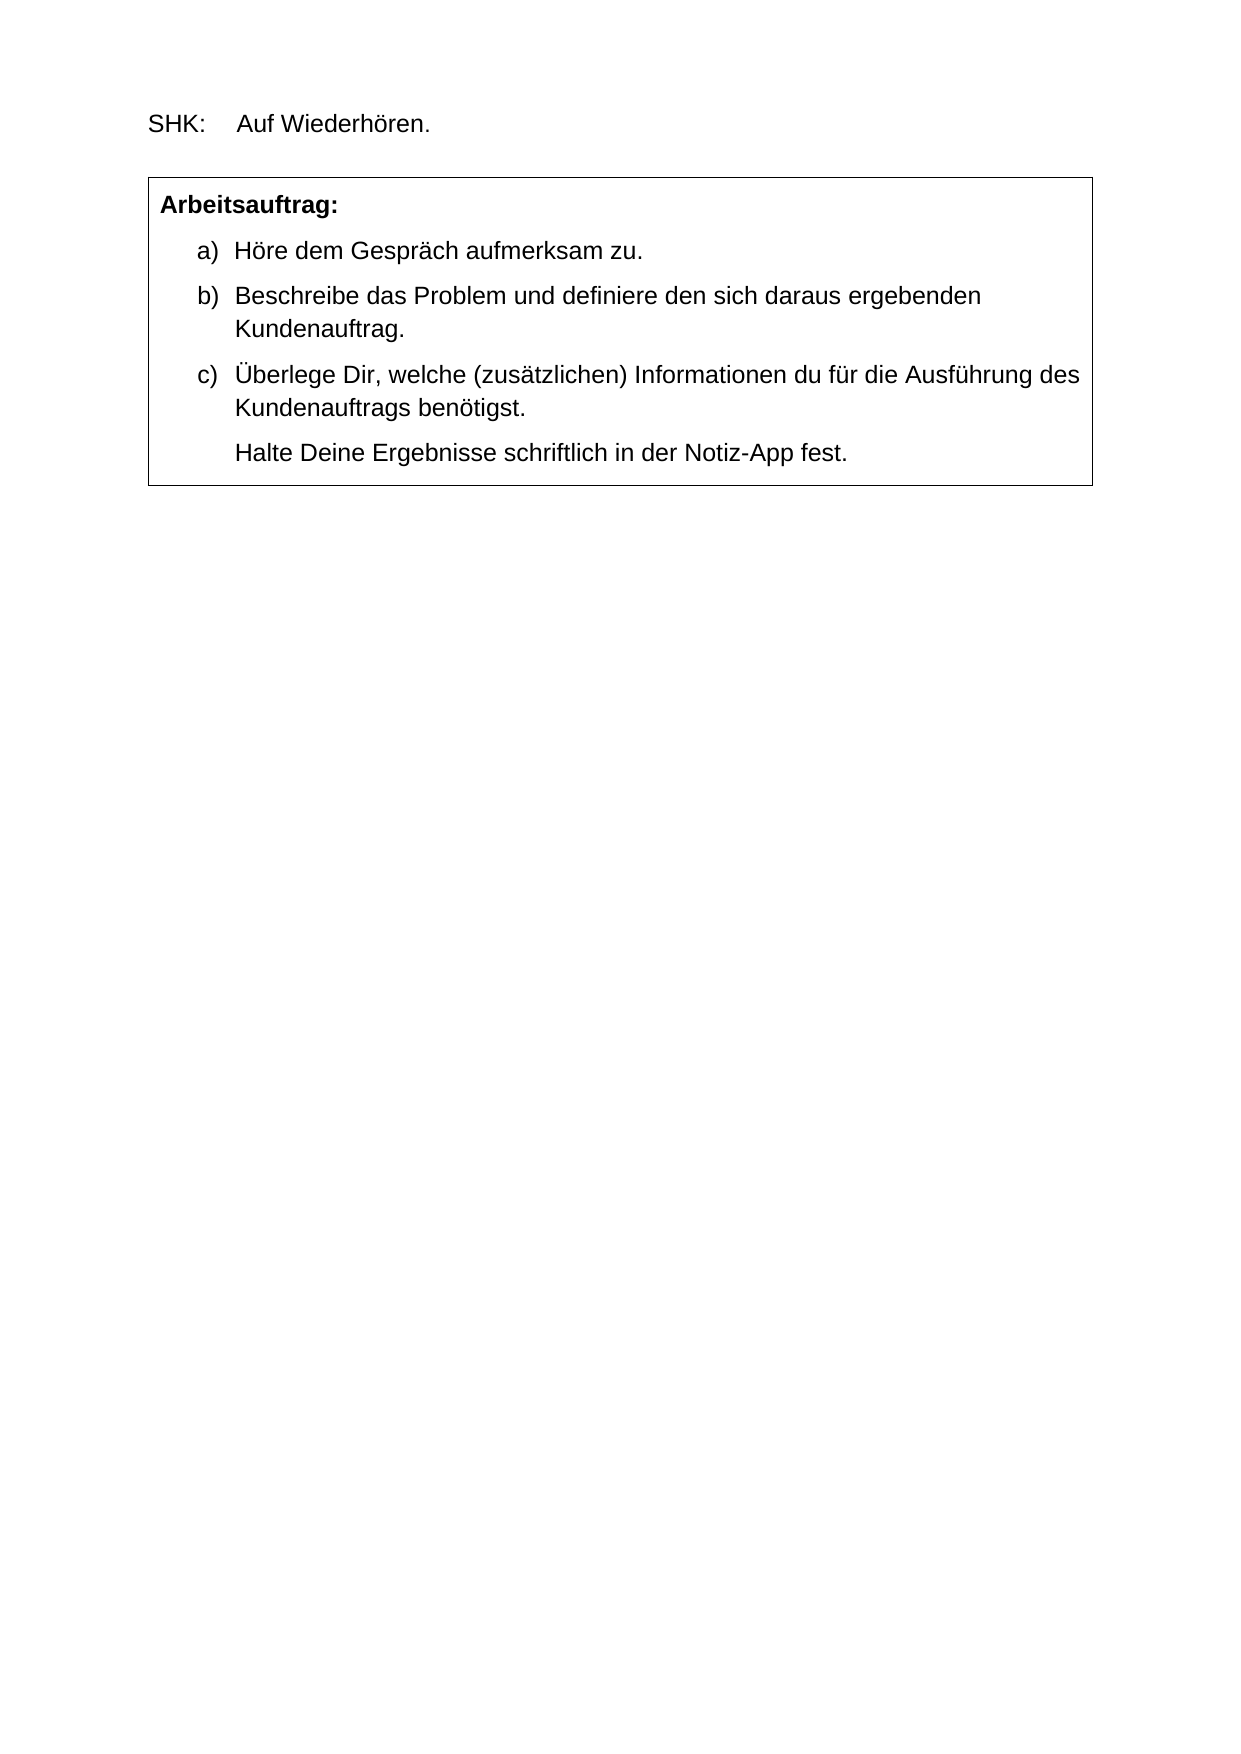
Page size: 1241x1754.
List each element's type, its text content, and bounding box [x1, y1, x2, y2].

text SHK: Auf Wiederhören. [148, 108, 1166, 137]
table_header Arbeitsauftrag: Höre dem Gespräch aufmerksam zu. Beschreibe das Problem und definiere den sich daraus ergebenden Kundenauftrag. Überlege Dir, welche (zusätzlichen) Informationen du für die Ausführung des Kundenauftrags benötigst. Halte Deine Ergebnisse schriftlich in der Notiz-App fest. [149, 178, 1092, 484]
